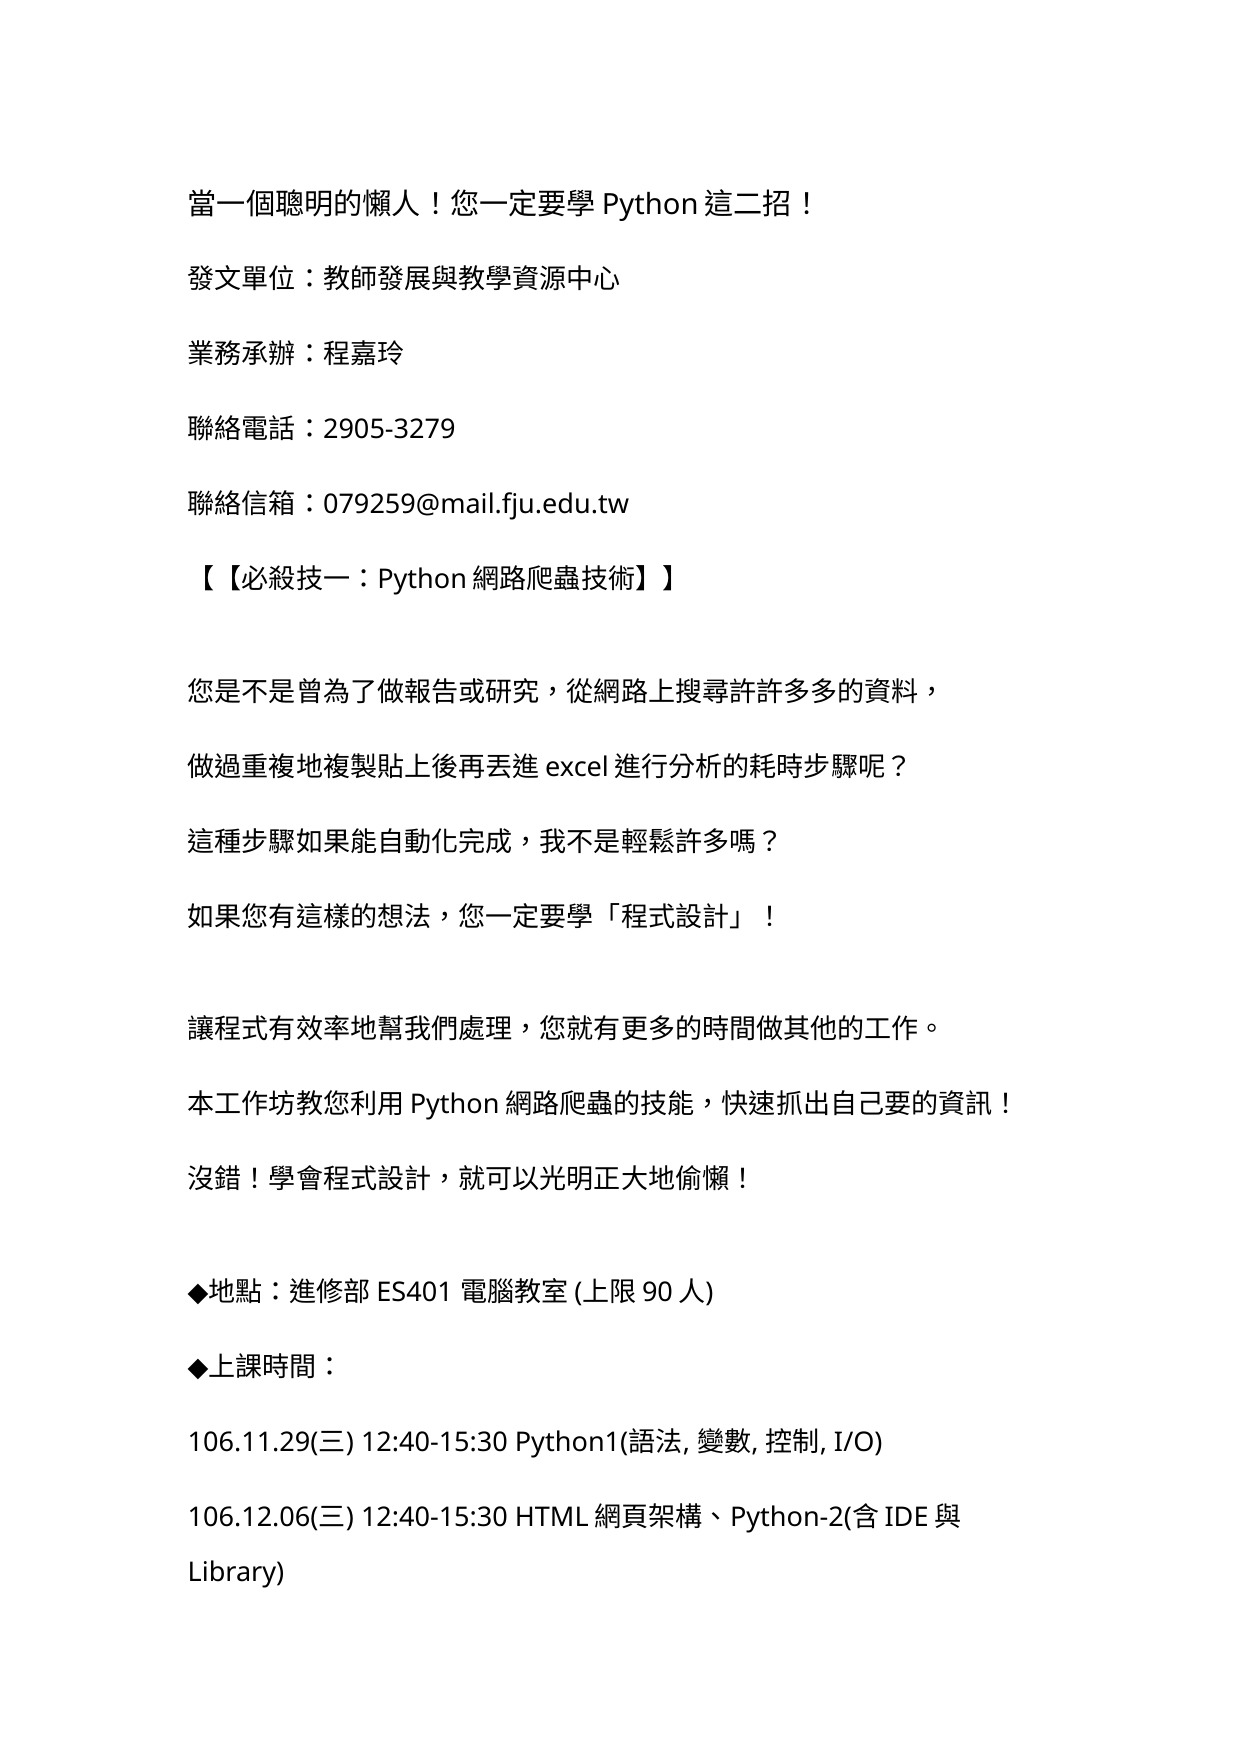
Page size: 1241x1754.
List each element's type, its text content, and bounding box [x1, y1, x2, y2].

text 發文單位：教師發展與教學資源中心 業務承辦：程嘉玲 聯絡電話：2905-3279 聯絡信箱：079259@mail.fju.edu.tw [187, 239, 1053, 539]
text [187, 539, 1053, 1589]
text 當一個聰明的懶人！您一定要學Python這二招！ [187, 164, 1053, 239]
